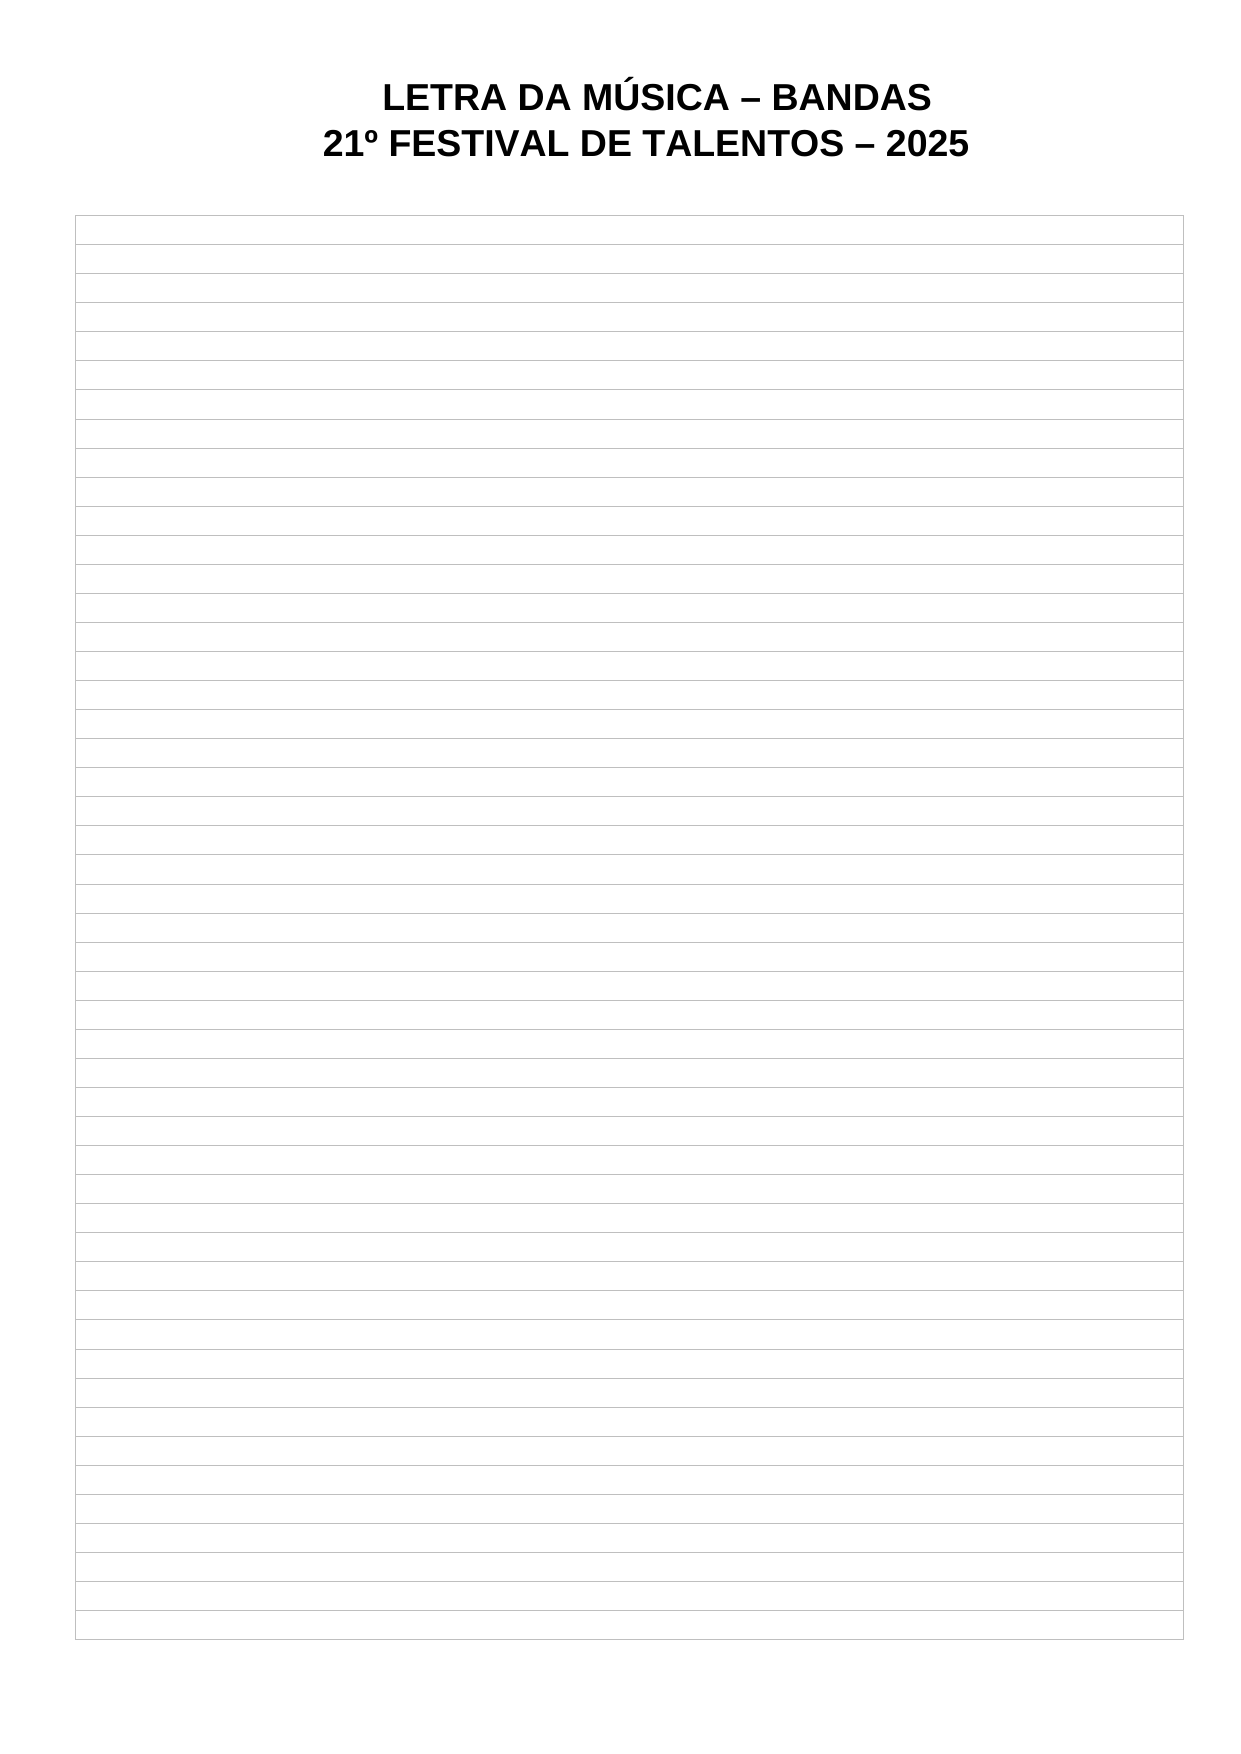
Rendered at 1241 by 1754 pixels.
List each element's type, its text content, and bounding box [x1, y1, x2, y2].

table_cell [76, 1553, 1183, 1581]
table_cell [76, 1059, 1183, 1087]
text LETRA DA MÚSICA – BANDAS [75, 75, 1165, 118]
table_cell [76, 739, 1183, 767]
table_cell [76, 1495, 1183, 1523]
table_cell [76, 1379, 1183, 1407]
table_cell [76, 1088, 1183, 1116]
table_cell [76, 536, 1183, 564]
table_cell [76, 1146, 1183, 1174]
table_cell [76, 390, 1183, 418]
table_cell [76, 885, 1183, 912]
table_cell [76, 1408, 1183, 1436]
table_cell [76, 681, 1183, 709]
table_cell [76, 420, 1183, 447]
table_cell [76, 710, 1183, 738]
table_cell [76, 1466, 1183, 1494]
table_cell [76, 1030, 1183, 1058]
table_cell [76, 943, 1183, 971]
table_cell [76, 797, 1183, 825]
table_cell [76, 303, 1183, 331]
table_cell [76, 594, 1183, 622]
table_cell [76, 1582, 1183, 1610]
table_cell [76, 1001, 1183, 1029]
table_cell [76, 1233, 1183, 1261]
table_cell [76, 565, 1183, 593]
table_cell [76, 507, 1183, 535]
table_cell [76, 1611, 1183, 1639]
table_cell [76, 1204, 1183, 1232]
table_cell [76, 1320, 1183, 1348]
table_cell [76, 768, 1183, 796]
table_cell [76, 826, 1183, 854]
table_cell [76, 855, 1183, 883]
table_cell [76, 245, 1183, 273]
table_cell [76, 1175, 1183, 1203]
table_cell [76, 332, 1183, 360]
table_header [76, 216, 1183, 244]
table_cell [76, 1437, 1183, 1465]
table_cell [76, 449, 1183, 477]
table_cell [76, 1262, 1183, 1290]
table_cell [76, 274, 1183, 302]
table_cell [76, 652, 1183, 680]
table_cell [76, 972, 1183, 1000]
table_cell [76, 1117, 1183, 1145]
table_cell [76, 1291, 1183, 1319]
table_cell [76, 914, 1183, 942]
table_cell [76, 478, 1183, 506]
table_cell [76, 1524, 1183, 1552]
text 21º FESTIVAL DE TALENTOS – 2025 [75, 122, 1165, 165]
table_cell [76, 1350, 1183, 1377]
table_cell [76, 623, 1183, 651]
table_cell [76, 361, 1183, 389]
